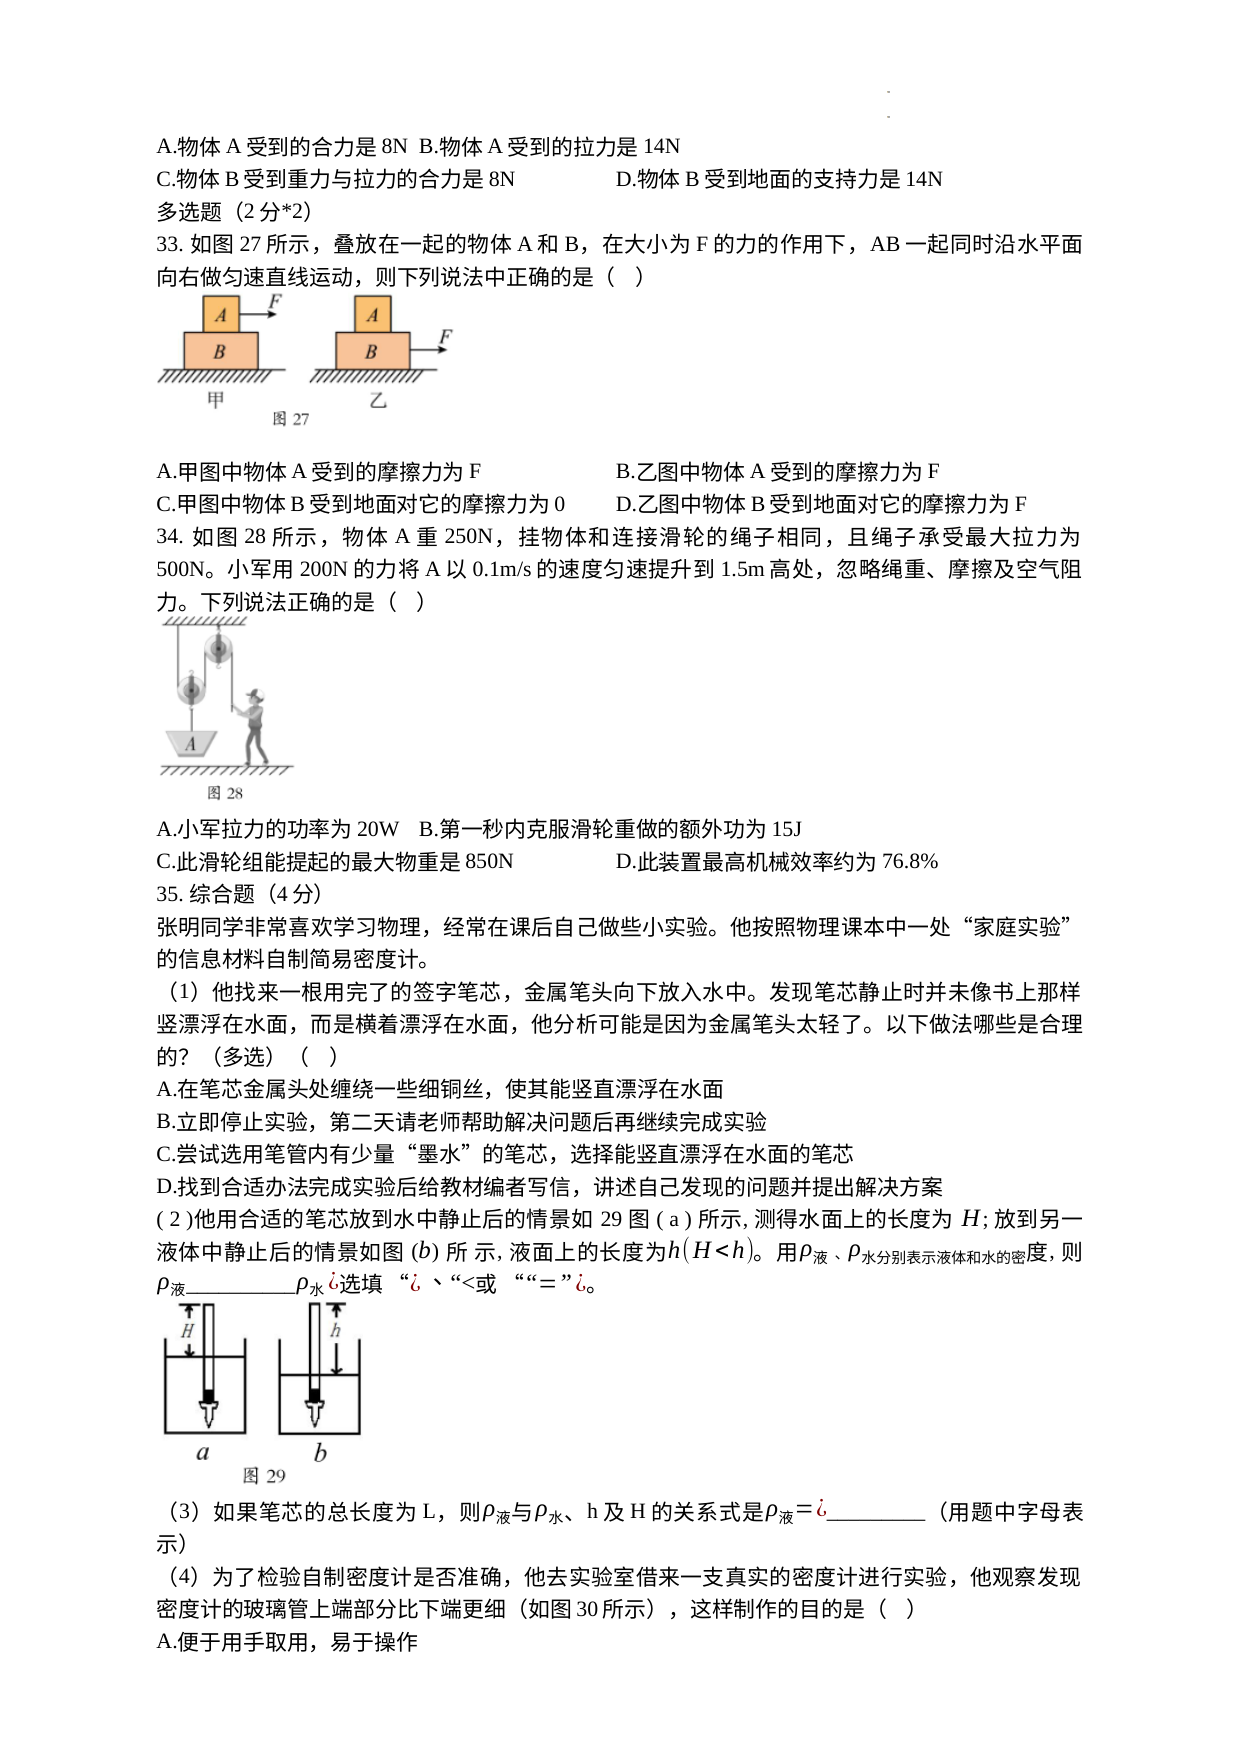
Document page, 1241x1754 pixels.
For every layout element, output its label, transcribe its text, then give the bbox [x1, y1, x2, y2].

text A.甲图中物体A受到的摩擦力为F B.乙图中物体A受到的摩擦力为F [156, 454, 1084, 487]
text C.尝试选用笔管内有少量“墨水”的笔芯，选择能竖直漂浮在水面的笔芯 [156, 1137, 1084, 1169]
text 35. 综合题（4分） [156, 877, 1084, 909]
text C.此滑轮组能提起的最大物重是850N D.此装置最高机械效率约为76.8% [156, 844, 1084, 877]
text A.便于用手取用，易于操作 [156, 1624, 1084, 1657]
text 33. 如图27所示，叠放在一起的物体A和B，在大小为F的力的作用下，AB一起同时沿水平面向右做匀速直线运动，则下列说法中正确的是（ ） [156, 227, 1084, 292]
text B.立即停止实验，第二天请老师帮助解决问题后再继续完成实验 [156, 1104, 1084, 1137]
text （4）为了检验自制密度计是否准确，他去实验室借来一支真实的密度计进行实验，他观察发现密度计的玻璃管上端部分比下端更细（如图30所示），这样制作的目的是（ ） [156, 1559, 1084, 1624]
text （1）他找来一根用完了的签字笔芯，金属笔头向下放入水中。发现笔芯静止时并未像书上那样竖漂浮在水面，而是横着漂浮在水面，他分析可能是因为金属笔头太轻了。以下做法哪些是合理的？（多选）（ ） [156, 974, 1084, 1072]
text A.物体A受到的合力是8N B.物体A受到的拉力是14N [156, 129, 1084, 162]
text 34. 如图28所示，物体A重250N，挂物体和连接滑轮的绳子相同，且绳子承受最大拉力为500N。小军用200N的力将A以0.1m/s的速度匀速提升到1.5m高处，忽略绳重、摩擦及空气阻力。下列说法正确的是（ ） [156, 519, 1084, 617]
text 多选题（2分*2） [156, 194, 1084, 227]
picture [156, 616, 298, 802]
text ( 2 )他用合适的笔芯放到水中静止后的情景如 29 图 ( a ) 所示, 测得水面上的长度为 ​; 放到另一液体中静止后的情景如图 (​) 所 示, 液面上的长度为​。用​度, 则​__________​选填 “​或 “​。 [156, 1202, 1084, 1299]
text A.在笔芯金属头处缠绕一些细铜丝，使其能竖直漂浮在水面 [156, 1072, 1084, 1104]
text 张明同学非常喜欢学习物理，经常在课后自己做些小实验。他按照物理课本中一处“家庭实验”的信息材料自制简易密度计。 [156, 909, 1084, 974]
text A.小军拉力的功率为20W B.第一秒内克服滑轮重做的额外功为15J [156, 812, 1084, 844]
text C.甲图中物体B受到地面对它的摩擦力为0 D.乙图中物体B受到地面对它的摩擦力为F [156, 487, 1084, 519]
picture [156, 1299, 363, 1487]
text D.找到合适办法完成实验后给教材编者写信，讲述自己发现的问题并提出解决方案 [156, 1169, 1084, 1202]
text （3）如果笔芯的总长度为L，则​与​、h及H的关系式是​_________（用题中字母表示） [156, 1494, 1084, 1559]
text C.物体B受到重力与拉力的合力是8N D.物体B受到地面的支持力是14N [156, 162, 1084, 194]
picture [156, 291, 457, 430]
